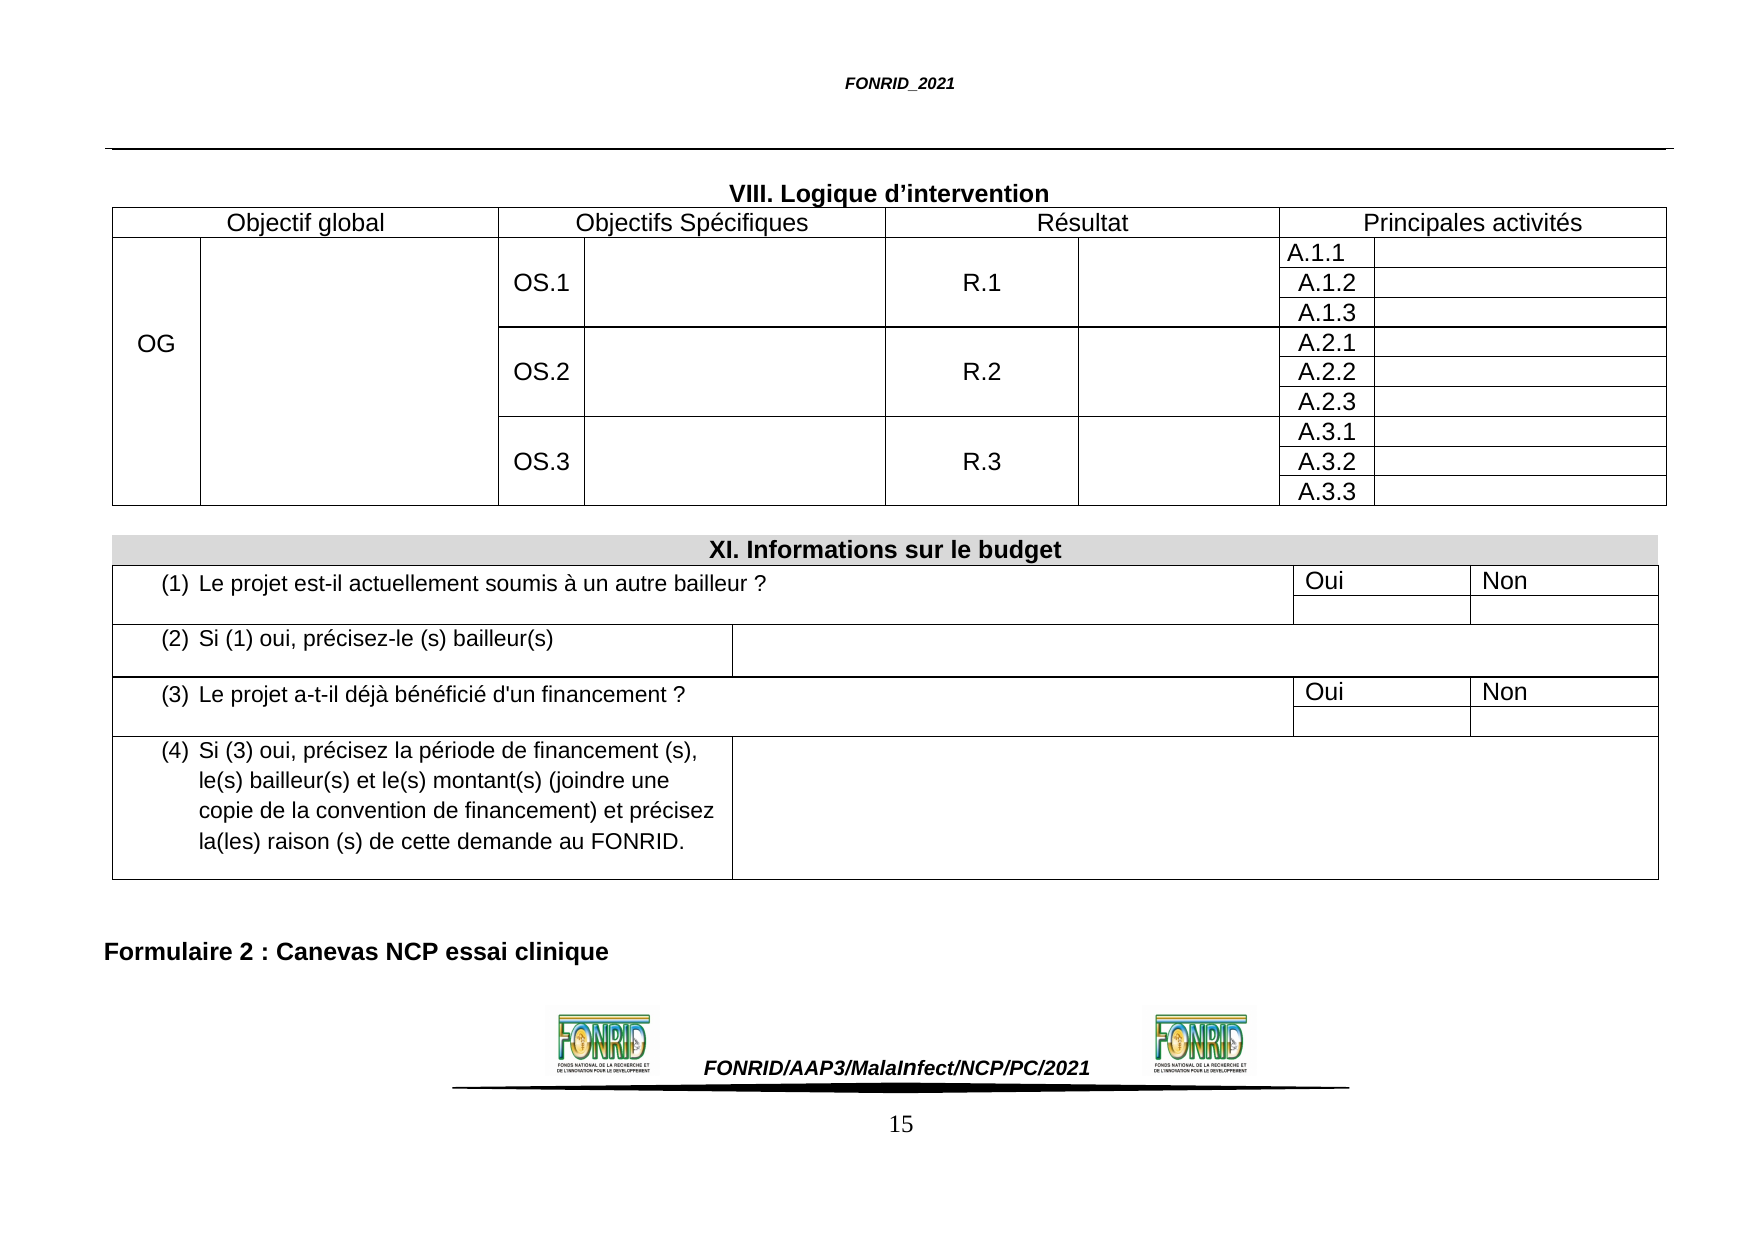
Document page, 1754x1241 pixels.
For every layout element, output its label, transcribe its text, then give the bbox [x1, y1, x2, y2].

picture [1141, 1005, 1257, 1076]
table_cell [105, 149, 1674, 908]
text Formulaire 2 : Canevas NCP essai clinique [103, 937, 1698, 966]
picture [544, 1005, 660, 1076]
